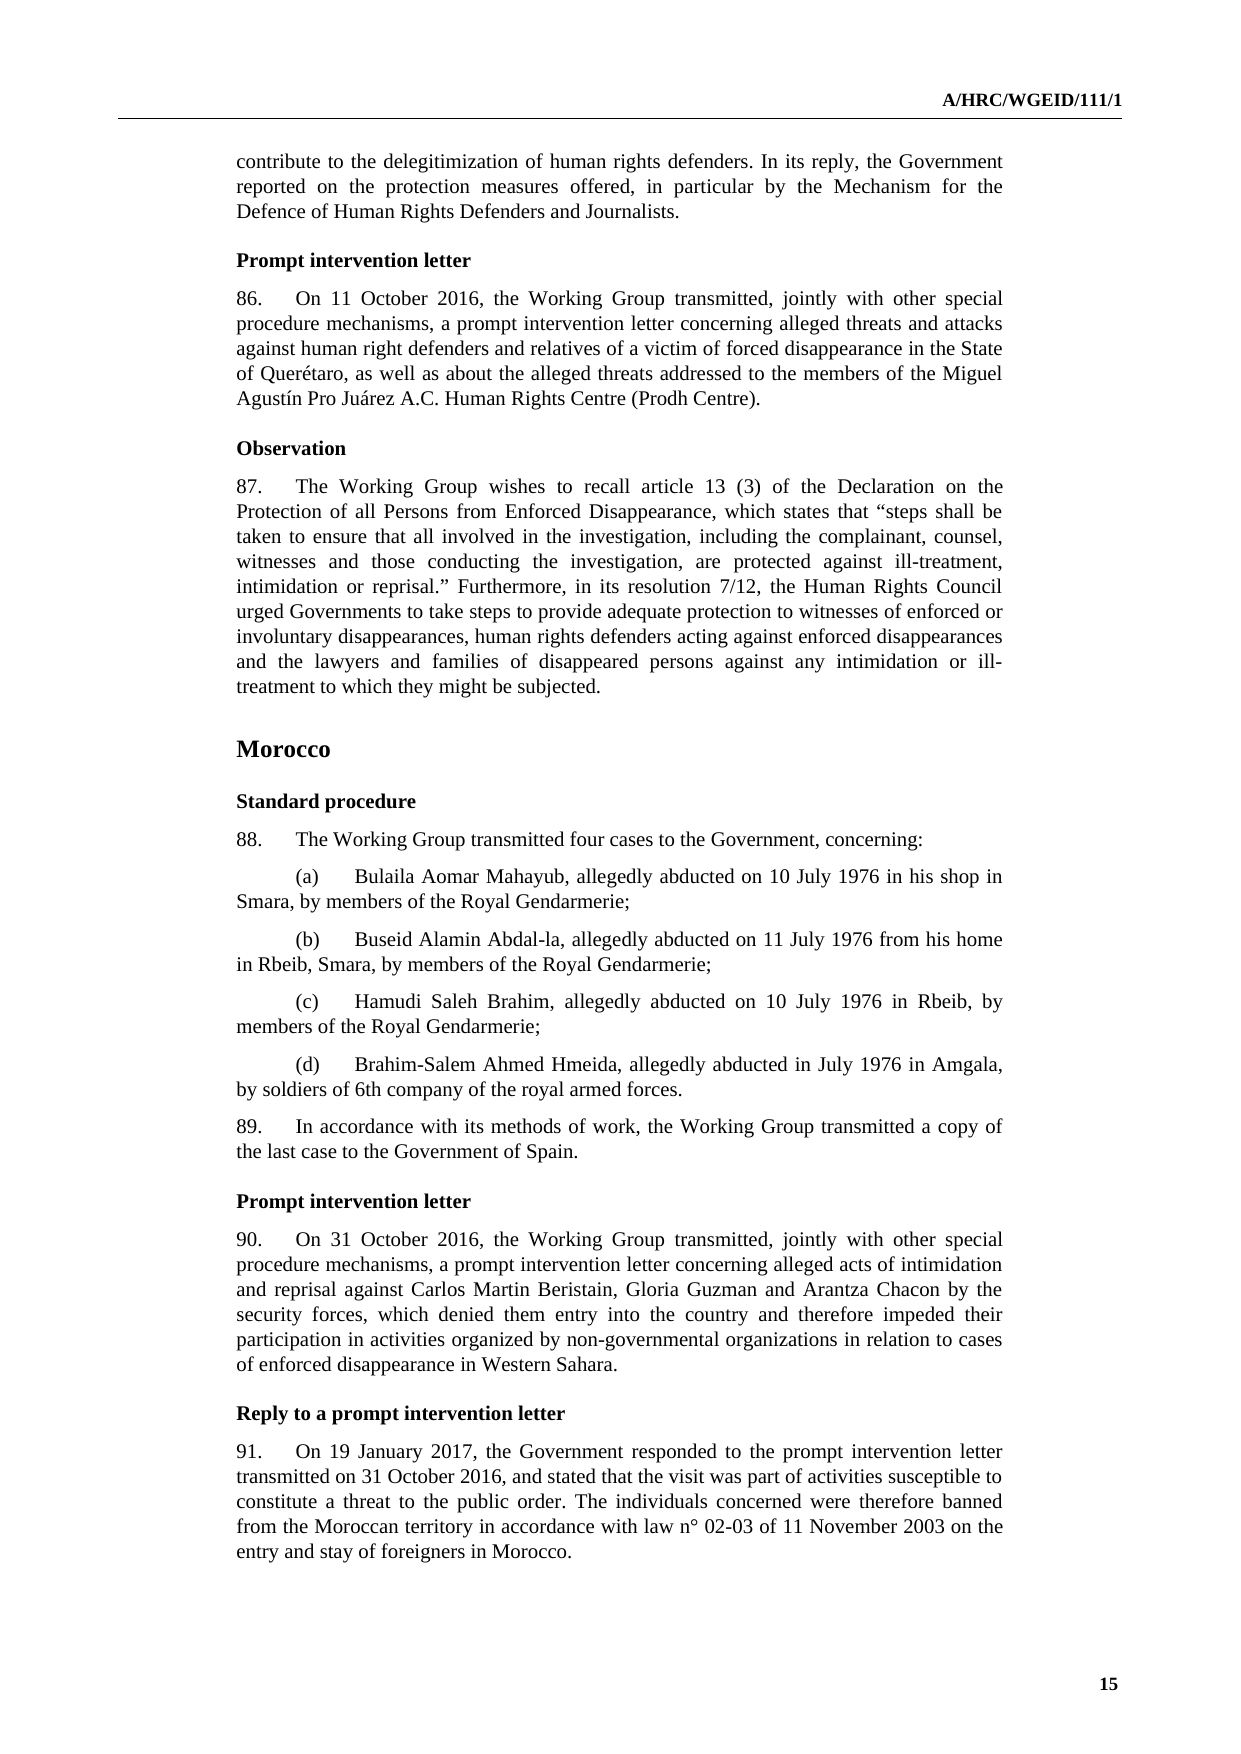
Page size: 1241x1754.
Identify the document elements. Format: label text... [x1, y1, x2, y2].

text (b) Buseid Alamin Abdal-la, allegedly abducted on 11 July 1976 from his home in Rbeib, Smara, by members of the Royal Gendarmerie; [236, 926, 1004, 976]
text Prompt intervention letter [118, 248, 1004, 273]
text (a) Bulaila Aomar Mahayub, allegedly abducted on 10 July 1976 in his shop in Smara, by members of the Royal Gendarmerie; [236, 863, 1004, 913]
text Reply to a prompt intervention letter [118, 1401, 1004, 1426]
text 90. On 31 October 2016, the Working Group transmitted, jointly with other special procedure mechanisms, a prompt intervention letter concerning alleged acts of intimidation and reprisal against Carlos Martin Beristain, Gloria Guzman and Arantza Chacon by the security forces, which denied them entry into the country and therefore impeded their participation in activities organized by non-governmental organizations in relation to cases of enforced disappearance in Western Sahara. [236, 1226, 1004, 1376]
text 86. On 11 October 2016, the Working Group transmitted, jointly with other special procedure mechanisms, a prompt intervention letter concerning alleged threats and attacks against human right defenders and relatives of a victim of forced disappearance in the State of Querétaro, as well as about the alleged threats addressed to the members of the Miguel Agustín Pro Juárez A.C. Human Rights Centre (Prodh Centre). [236, 285, 1004, 410]
text Prompt intervention letter [118, 1188, 1004, 1213]
text Morocco [118, 735, 1004, 763]
text Standard procedure [118, 788, 1004, 813]
text (c) Hamudi Saleh Brahim, allegedly abducted on 10 July 1976 in Rbeib, by members of the Royal Gendarmerie; [236, 988, 1004, 1038]
text (d) Brahim-Salem Ahmed Hmeida, allegedly abducted in July 1976 in Amgala, by soldiers of 6th company of the royal armed forces. [236, 1051, 1004, 1101]
text 88. The Working Group transmitted four cases to the Government, concerning: [236, 826, 1004, 851]
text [236, 148, 1004, 223]
text Observation [118, 435, 1004, 460]
text 91. On 19 January 2017, the Government responded to the prompt intervention letter transmitted on 31 October 2016, and stated that the visit was part of activities susceptible to constitute a threat to the public order. The individuals concerned were therefore banned from the Moroccan territory in accordance with law n° 02-03 of 11 November 2003 on the entry and stay of foreigners in Morocco. [236, 1438, 1004, 1563]
text 89. In accordance with its methods of work, the Working Group transmitted a copy of the last case to the Government of Spain. [236, 1113, 1004, 1163]
text 87. The Working Group wishes to recall article 13 (3) of the Declaration on the Protection of all Persons from Enforced Disappearance, which states that “steps shall be taken to ensure that all involved in the investigation, including the complainant, counsel, witnesses and those conducting the investigation, are protected against ill-treatment, intimidation or reprisal.” Furthermore, in its resolution 7/12, the Human Rights Council urged Governments to take steps to provide adequate protection to witnesses of enforced or involuntary disappearances, human rights defenders acting against enforced disappearances and the lawyers and families of disappeared persons against any intimidation or ill-treatment to which they might be subjected. [236, 473, 1004, 698]
